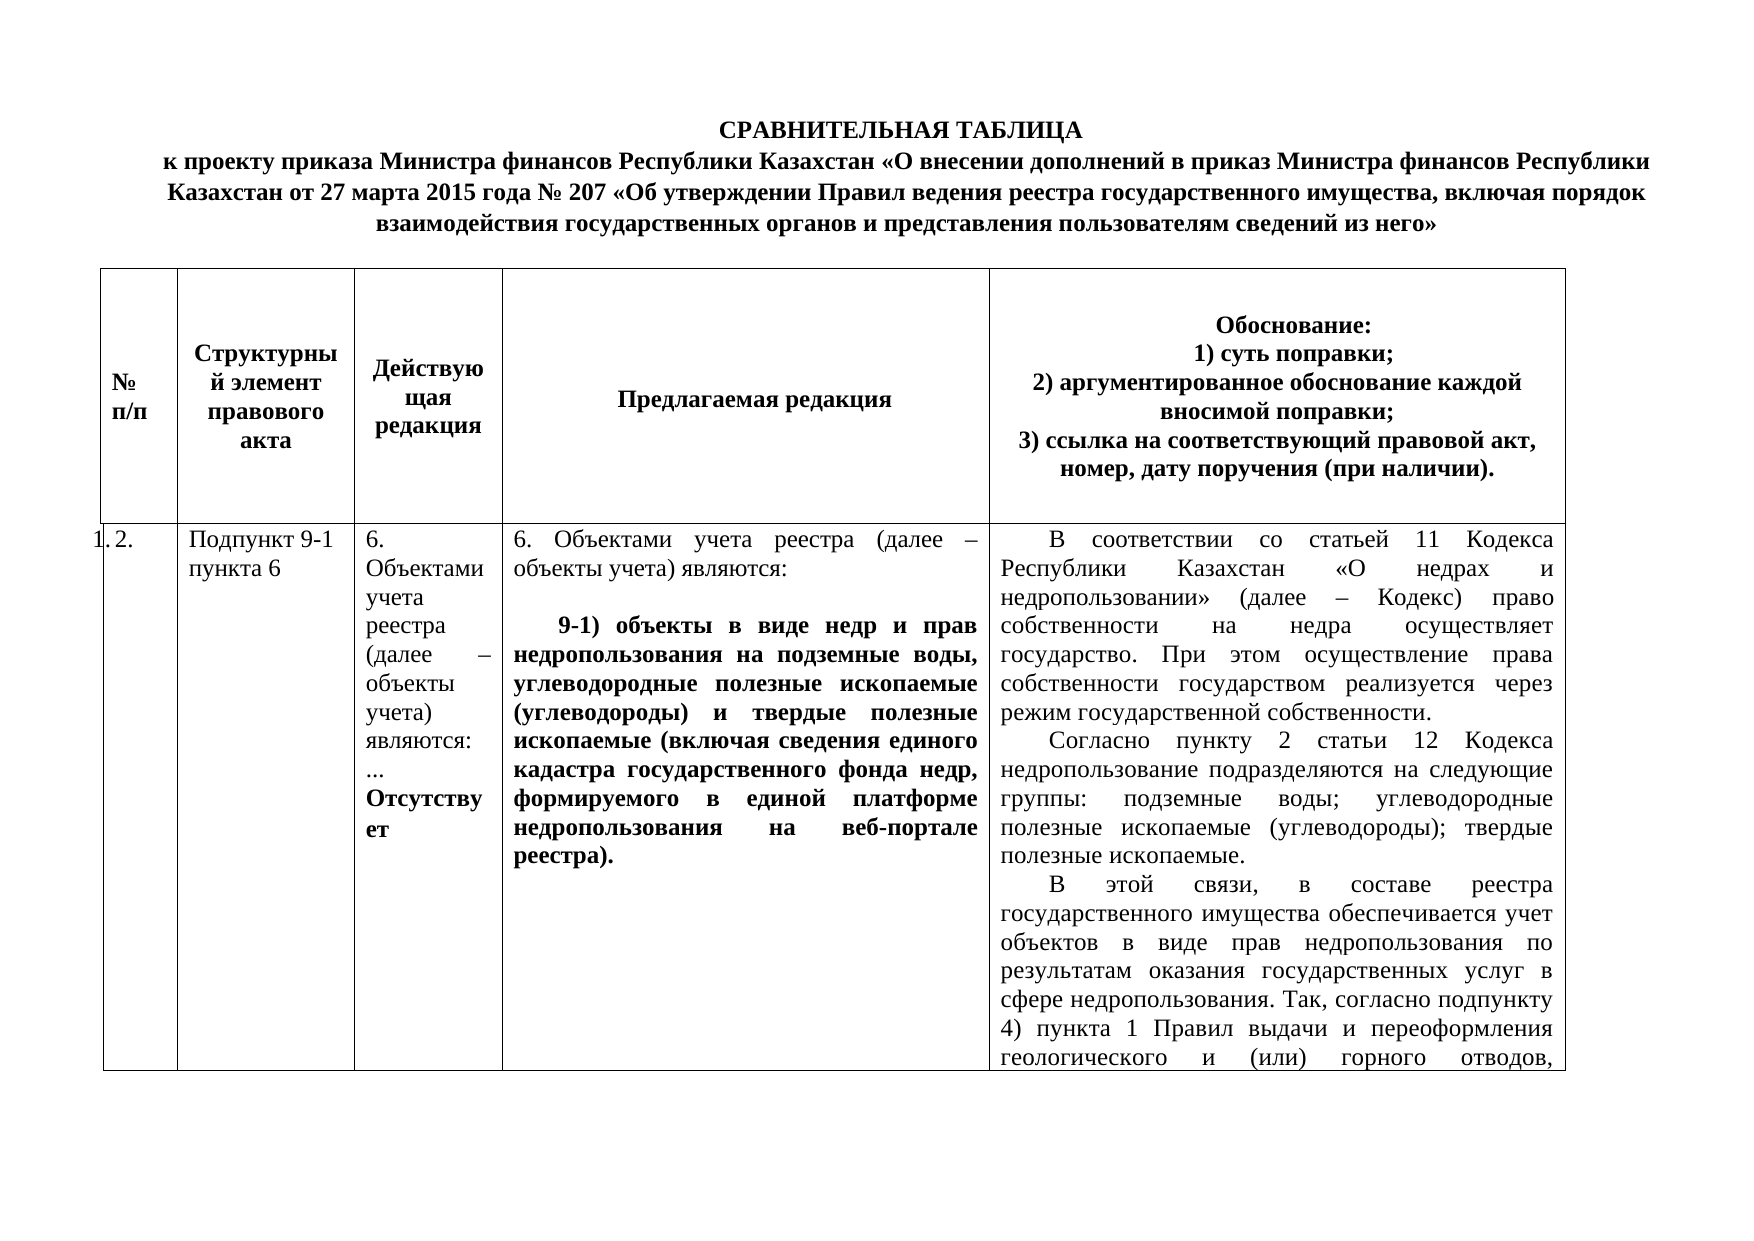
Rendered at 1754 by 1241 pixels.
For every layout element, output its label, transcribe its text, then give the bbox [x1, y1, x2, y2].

text СРАВНИТЕЛЬНАЯ ТАБЛИЦА [148, 115, 1654, 144]
table_cell [104, 524, 177, 1070]
table_header Структурный элемент правового акта [178, 269, 354, 523]
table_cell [990, 524, 1565, 1070]
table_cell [503, 524, 989, 1070]
table_header Обоснование: 1) суть поправки; 2) аргументированное обоснование каждой вносимой поправки; 3) ссылка на соответствующий правовой акт, номер, дату поручения (при наличии). [990, 269, 1565, 523]
table_header № п/п [101, 269, 177, 523]
text к проекту приказа Министра финансов Республики Казахстан «О внесении дополнений в приказ Министра финансов Республики Казахстан от 27 марта 2015 года № 207 «Об утверждении Правил ведения реестра государственного имущества, включая порядок взаимодействия государственных органов и представления пользователям сведений из него» [148, 146, 1665, 237]
table_header Предлагаемая редакция [503, 269, 989, 523]
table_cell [178, 524, 354, 1070]
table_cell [355, 524, 502, 1070]
table_header Действующая редакция [355, 269, 502, 523]
